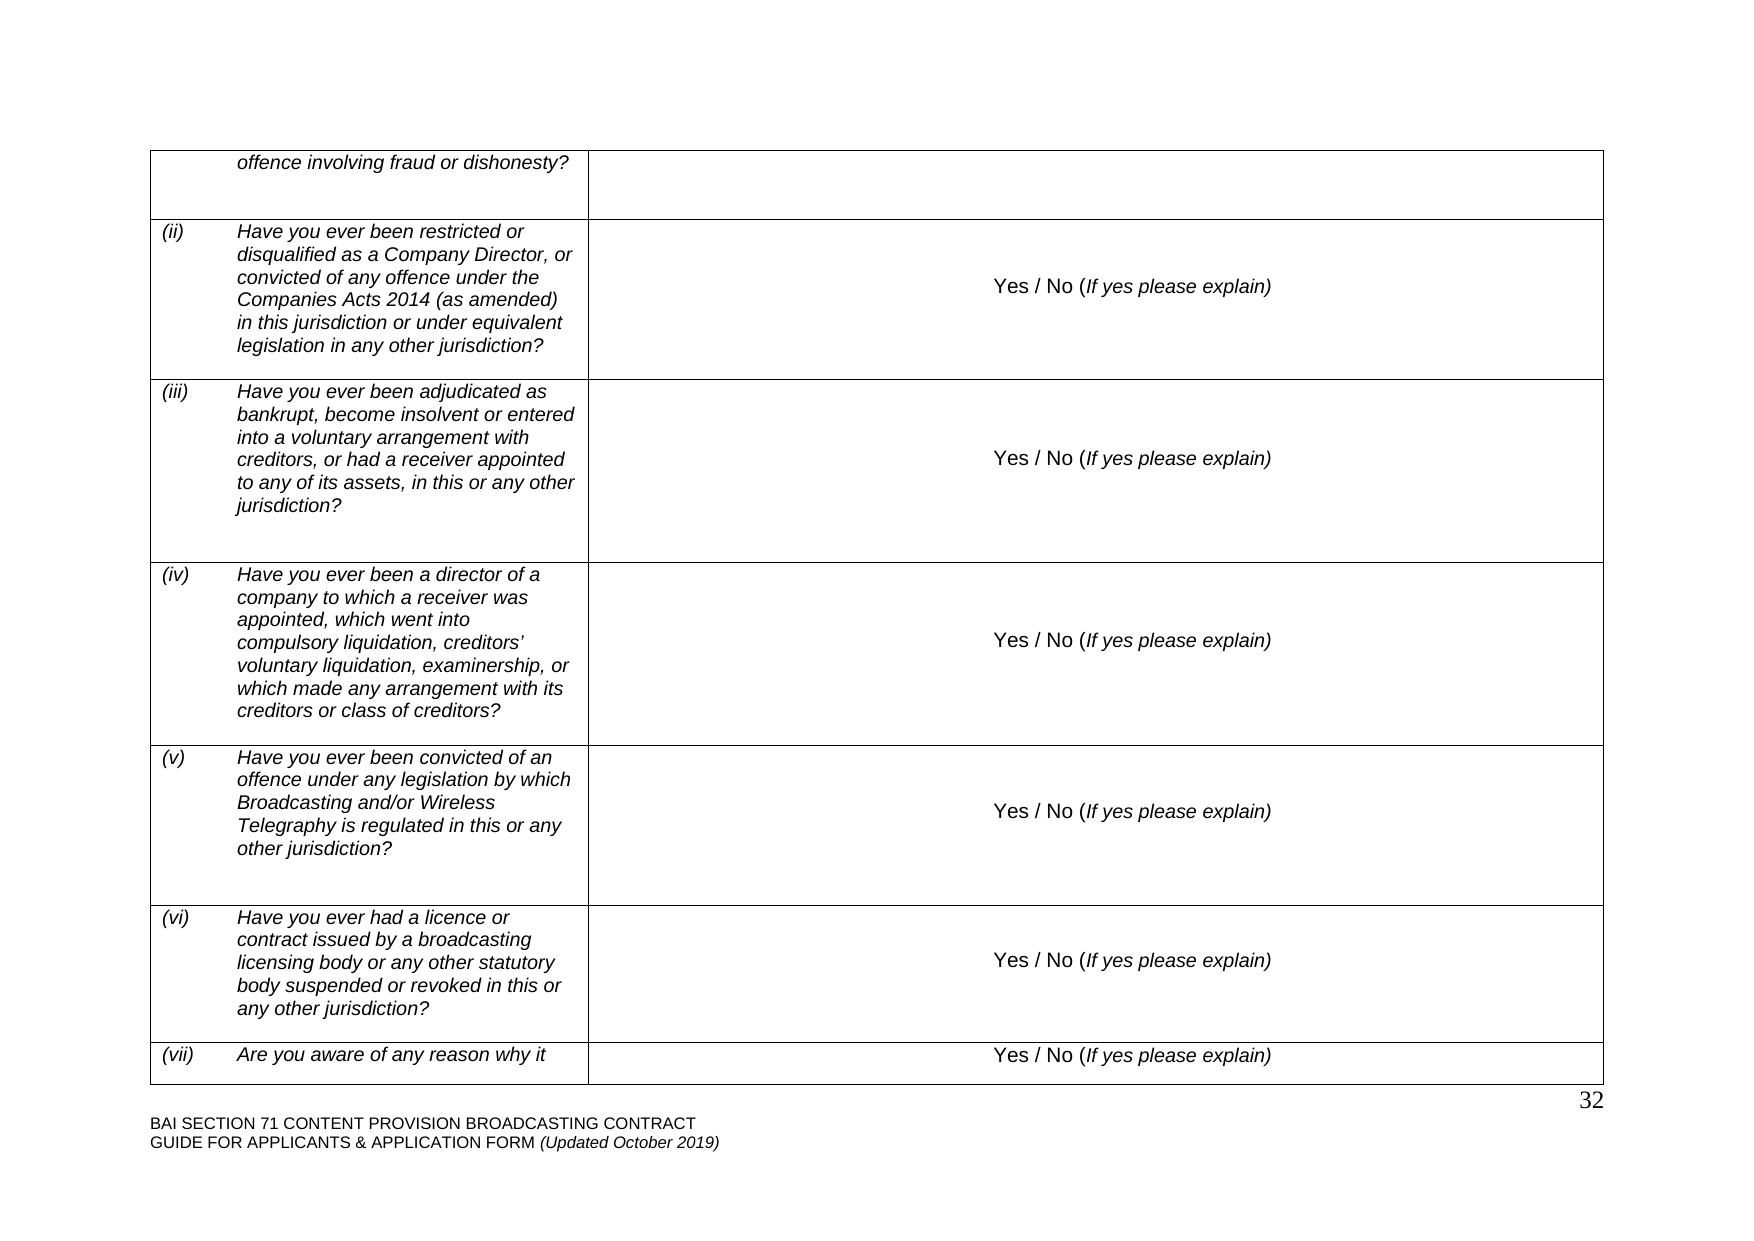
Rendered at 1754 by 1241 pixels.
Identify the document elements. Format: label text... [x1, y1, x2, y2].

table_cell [589, 1043, 1603, 1084]
table_cell Yes / No (If yes please explain) [589, 380, 1603, 562]
table_cell Have you ever been restricted or disqualified as a Company Director, or convicted of any offence under the Companies Acts 2014 (as amended) in this jurisdiction or under equivalent legislation in any other jurisdiction? [151, 220, 588, 379]
table_cell Have you ever had a licence or contract issued by a broadcasting licensing body or any other statutory body suspended or revoked in this or any other jurisdiction? [151, 906, 588, 1042]
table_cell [151, 151, 588, 219]
table_cell Have you ever been convicted of an offence under any legislation by which Broadcasting and/or Wireless Telegraphy is regulated in this or any other jurisdiction? [151, 746, 588, 904]
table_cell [151, 1043, 588, 1084]
table_cell Have you ever been adjudicated as bankrupt, become insolvent or entered into a voluntary arrangement with creditors, or had a receiver appointed to any of its assets, in this or any other jurisdiction? [151, 380, 588, 562]
table_cell Yes / No (If yes please explain) [589, 563, 1603, 744]
table_cell Yes / No (If yes please explain) [589, 906, 1603, 1042]
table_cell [589, 151, 1603, 219]
table_cell Yes / No (If yes please explain) [589, 746, 1603, 904]
table_cell Have you ever been a director of a company to which a receiver was appointed, which went into compulsory liquidation, creditors’ voluntary liquidation, examinership, or which made any arrangement with its creditors or class of creditors? [151, 563, 588, 744]
table_cell Yes / No (If yes please explain) [589, 220, 1603, 379]
